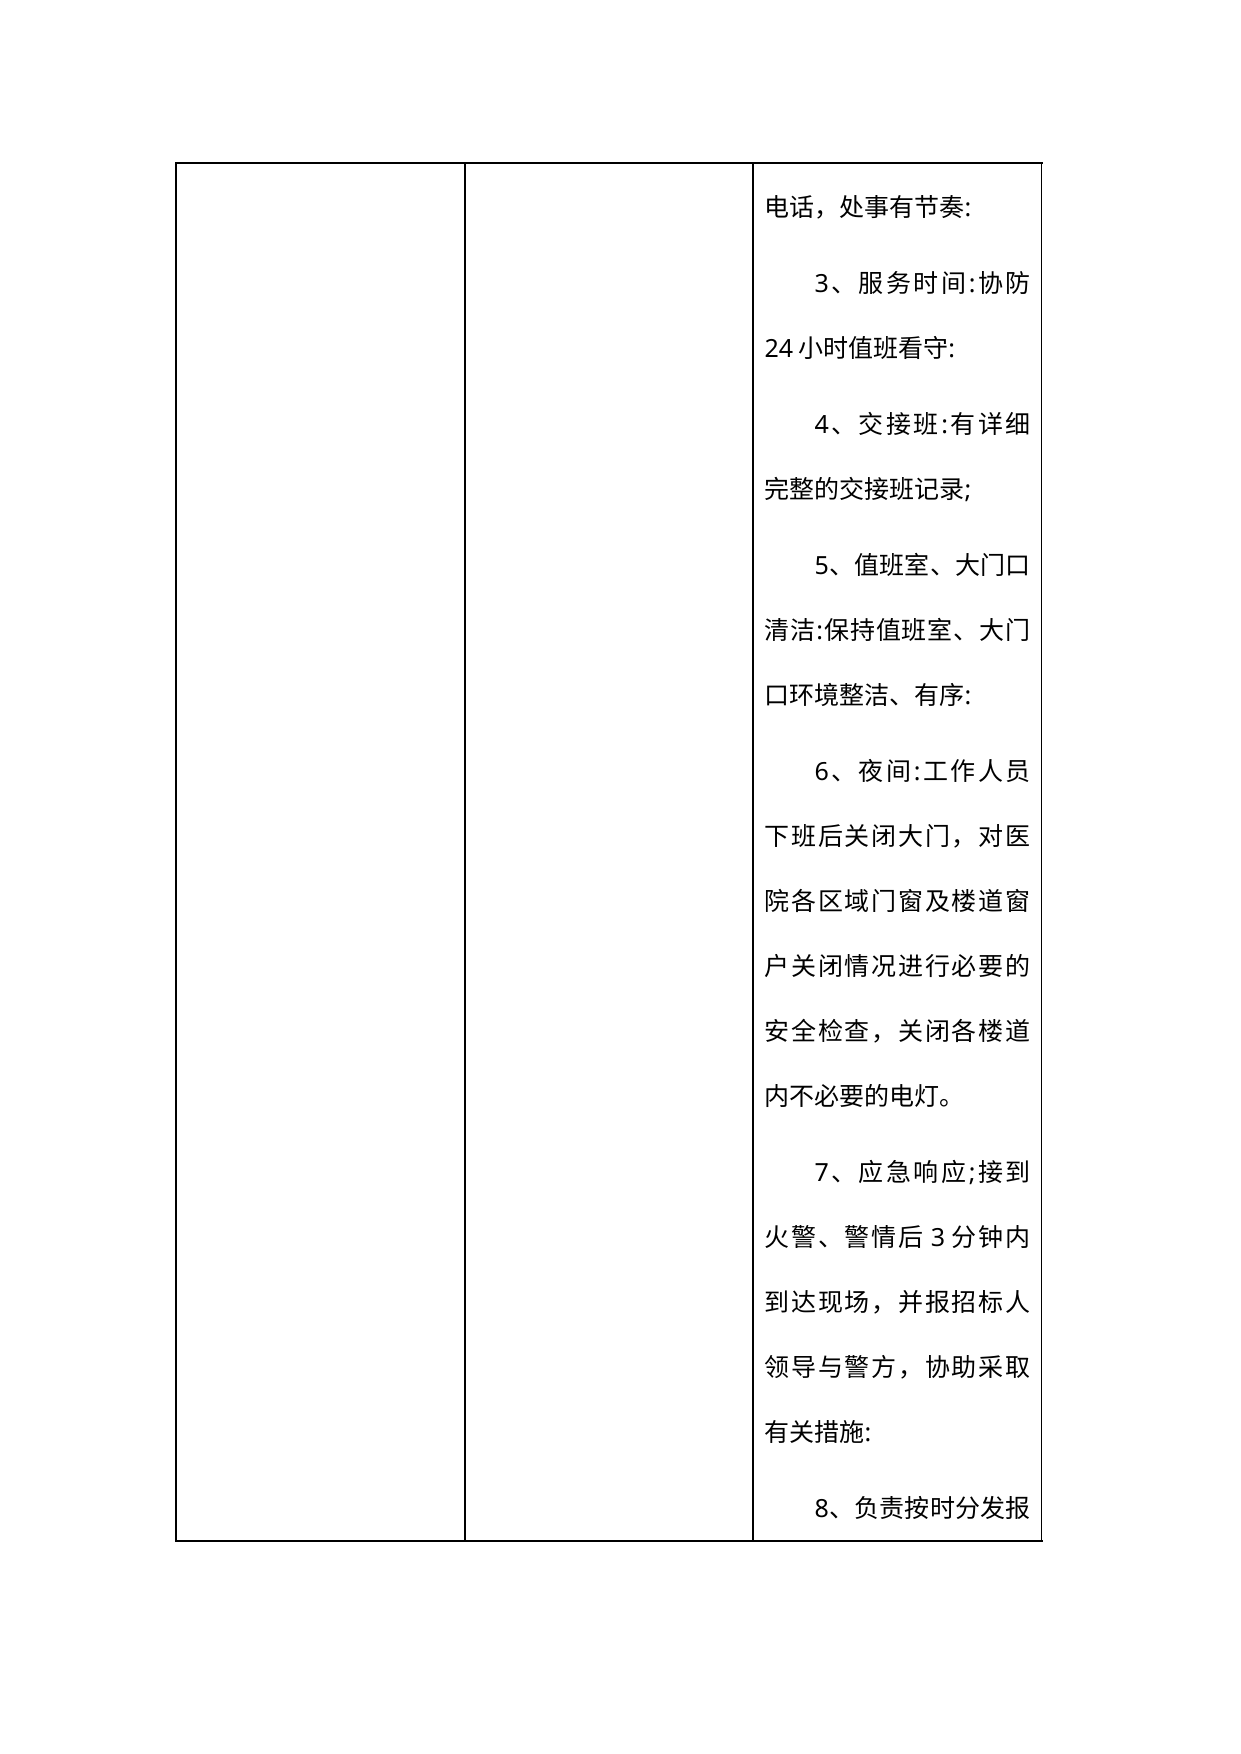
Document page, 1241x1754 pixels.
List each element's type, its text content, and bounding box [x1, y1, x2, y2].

table_cell [466, 164, 752, 1540]
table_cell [754, 164, 1041, 1540]
table_cell 1 [177, 164, 464, 1540]
